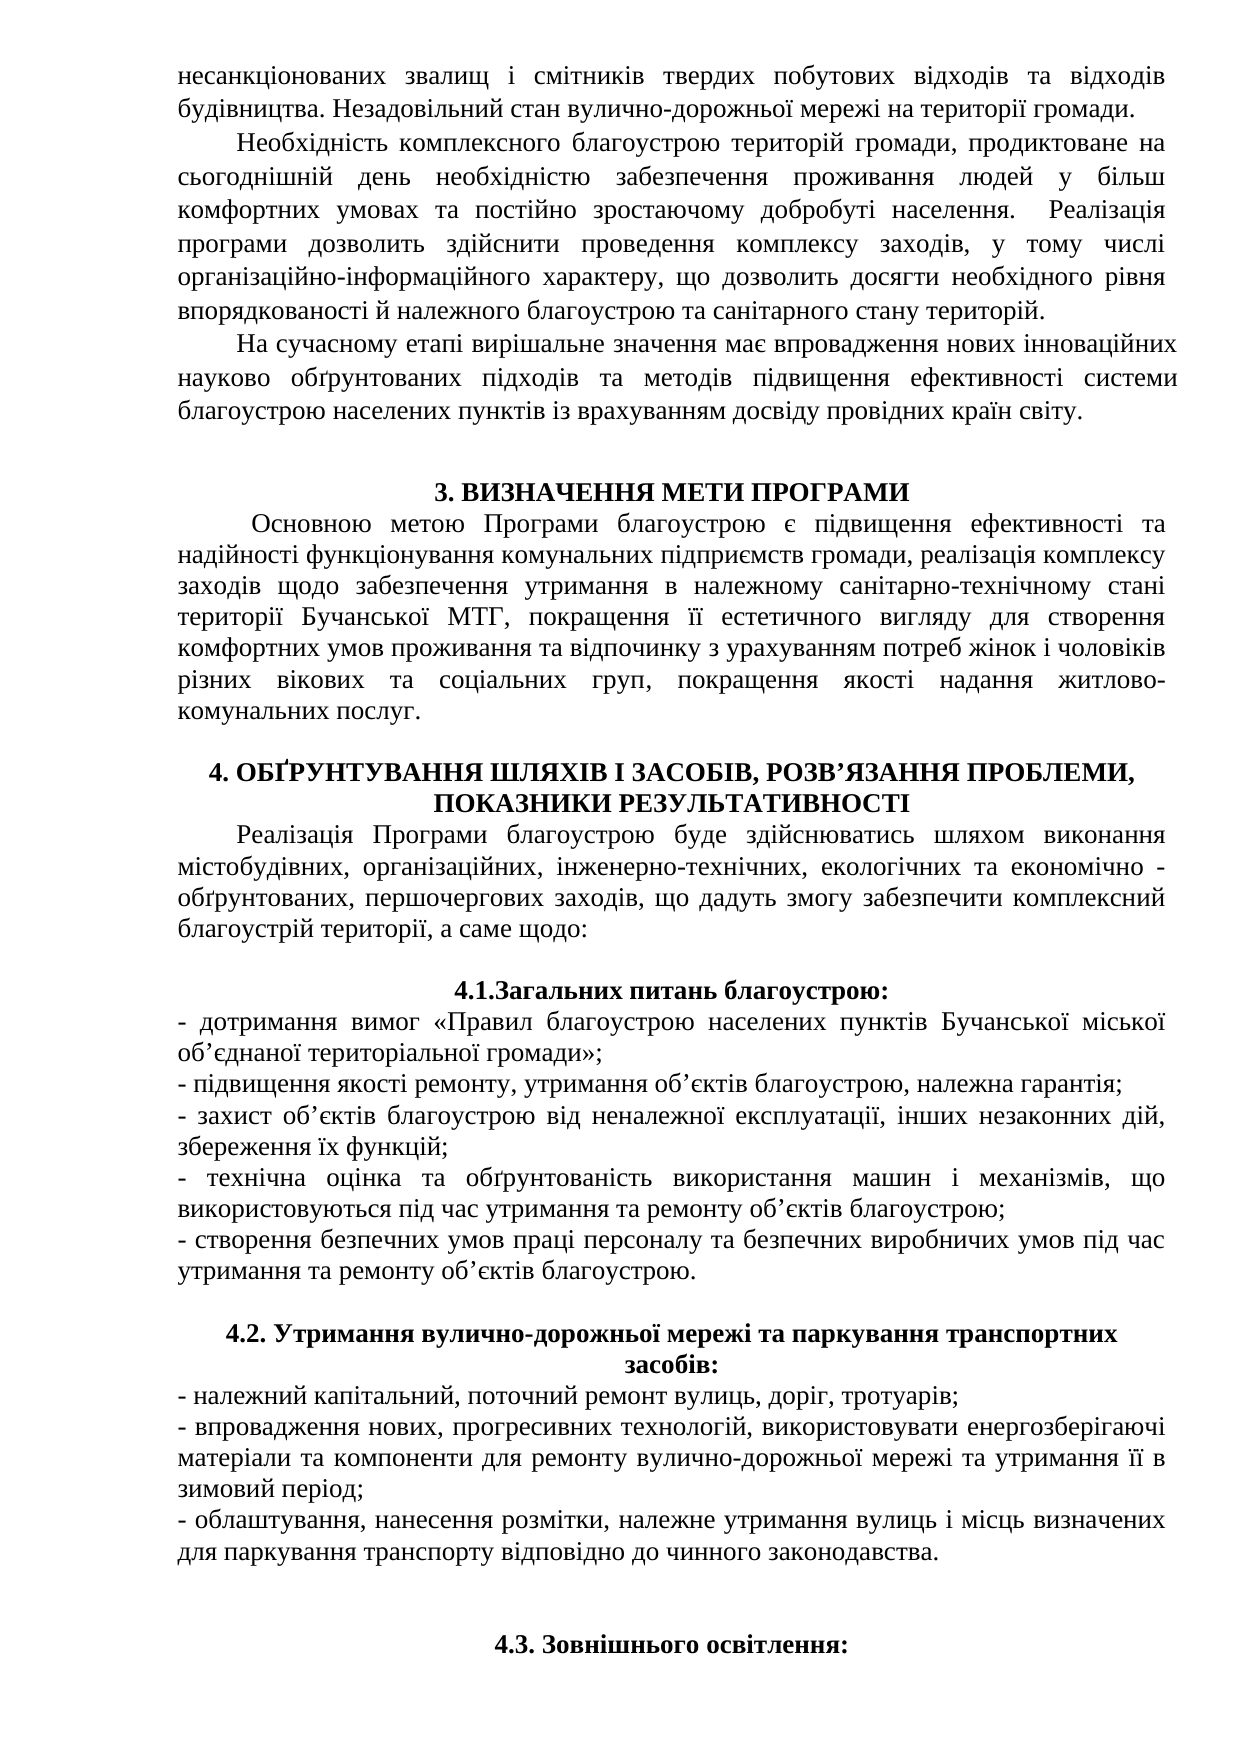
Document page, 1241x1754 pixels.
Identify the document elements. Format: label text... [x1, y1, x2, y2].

text 4.1.Загальних питань благоустрою: [177, 974, 1167, 1005]
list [177, 59, 1167, 124]
text - підвищення якості ремонту, утримання об’єктів благоустрою, належна гарантія; [177, 1068, 1167, 1099]
text - впровадження нових, прогресивних технологій, використовувати енергозберігаючі матеріали та компоненти для ремонту вулично-дорожньої мережі та утримання її в зимовий період; [177, 1410, 1167, 1504]
text - створення безпечних умов праці персоналу та безпечних виробничих умов під час утримання та ремонту об’єктів благоустрою. [177, 1223, 1167, 1286]
text 4. ОБҐРУНТУВАННЯ ШЛЯХІВ І ЗАСОБІВ, РОЗВ’ЯЗАННЯ ПРОБЛЕМИ, ПОКАЗНИКИ РЕЗУЛЬТАТИВНОСТІ [177, 756, 1167, 818]
text 3. ВИЗНАЧЕННЯ МЕТИ ПРОГРАМИ [177, 476, 1167, 507]
text 4.3. Зовнішнього освітлення: [177, 1628, 1167, 1659]
list На сучасному етапі вирішальне значення має впровадження нових інноваційних науково обґрунтованих підходів та методів підвищення ефективності системи благоустрою населених пунктів із врахуванням досвіду провідних країн світу. [177, 327, 1178, 426]
text Основною метою Програми благоустрою є підвищення ефективності та надійності функціонування комунальних підприємств громади, реалізація комплексу заходів щодо забезпечення утримання в належному санітарно-технічному стані території Бучанської МТГ, покращення її естетичного вигляду для створення комфортних умов проживання та відпочинку з урахуванням потреб жінок і чоловіків різних вікових та соціальних груп, покращення якості надання житлово-комунальних послуг. [177, 507, 1167, 725]
text 4.2. Утримання вулично-дорожньої мережі та паркування транспортних засобів: [177, 1317, 1167, 1379]
text - дотримання вимог «Правил благоустрою населених пунктів Бучанської міської об’єднаної територіальної громади»; [177, 1005, 1167, 1068]
text Реалізація Програми благоустрою буде здійснюватись шляхом виконання містобудівних, організаційних, інженерно-технічних, екологічних та економічно - обґрунтованих, першочергових заходів, що дадуть змогу забезпечити комплексний благоустрій території, а саме щодо: [177, 818, 1167, 943]
text - облаштування, нанесення розмітки, належне утримання вулиць і місць визначених для паркування транспорту відповідно до чинного законодавства. [177, 1504, 1167, 1566]
list Необхідність комплексного благоустрою територій громади, продиктоване на сьогоднішній день необхідністю забезпечення проживання людей у більш комфортних умовах та постійно зростаючому добробуті населення. Реалізація програми дозволить здійснити проведення комплексу заходів, у тому числі організаційно-інформаційного характеру, що дозволить досягти необхідного рівня впорядкованості й належного благоустрою та санітарного стану територій. [177, 126, 1167, 325]
text - захист об’єктів благоустрою від неналежної експлуатації, інших незаконних дій, збереження їх функцій; [177, 1099, 1167, 1161]
text - належний капітальний, поточний ремонт вулиць, доріг, тротуарів; [177, 1379, 1167, 1410]
text - технічна оцінка та обґрунтованість використання машин і механізмів, що використовуються під час утримання та ремонту об’єктів благоустрою; [177, 1161, 1167, 1223]
